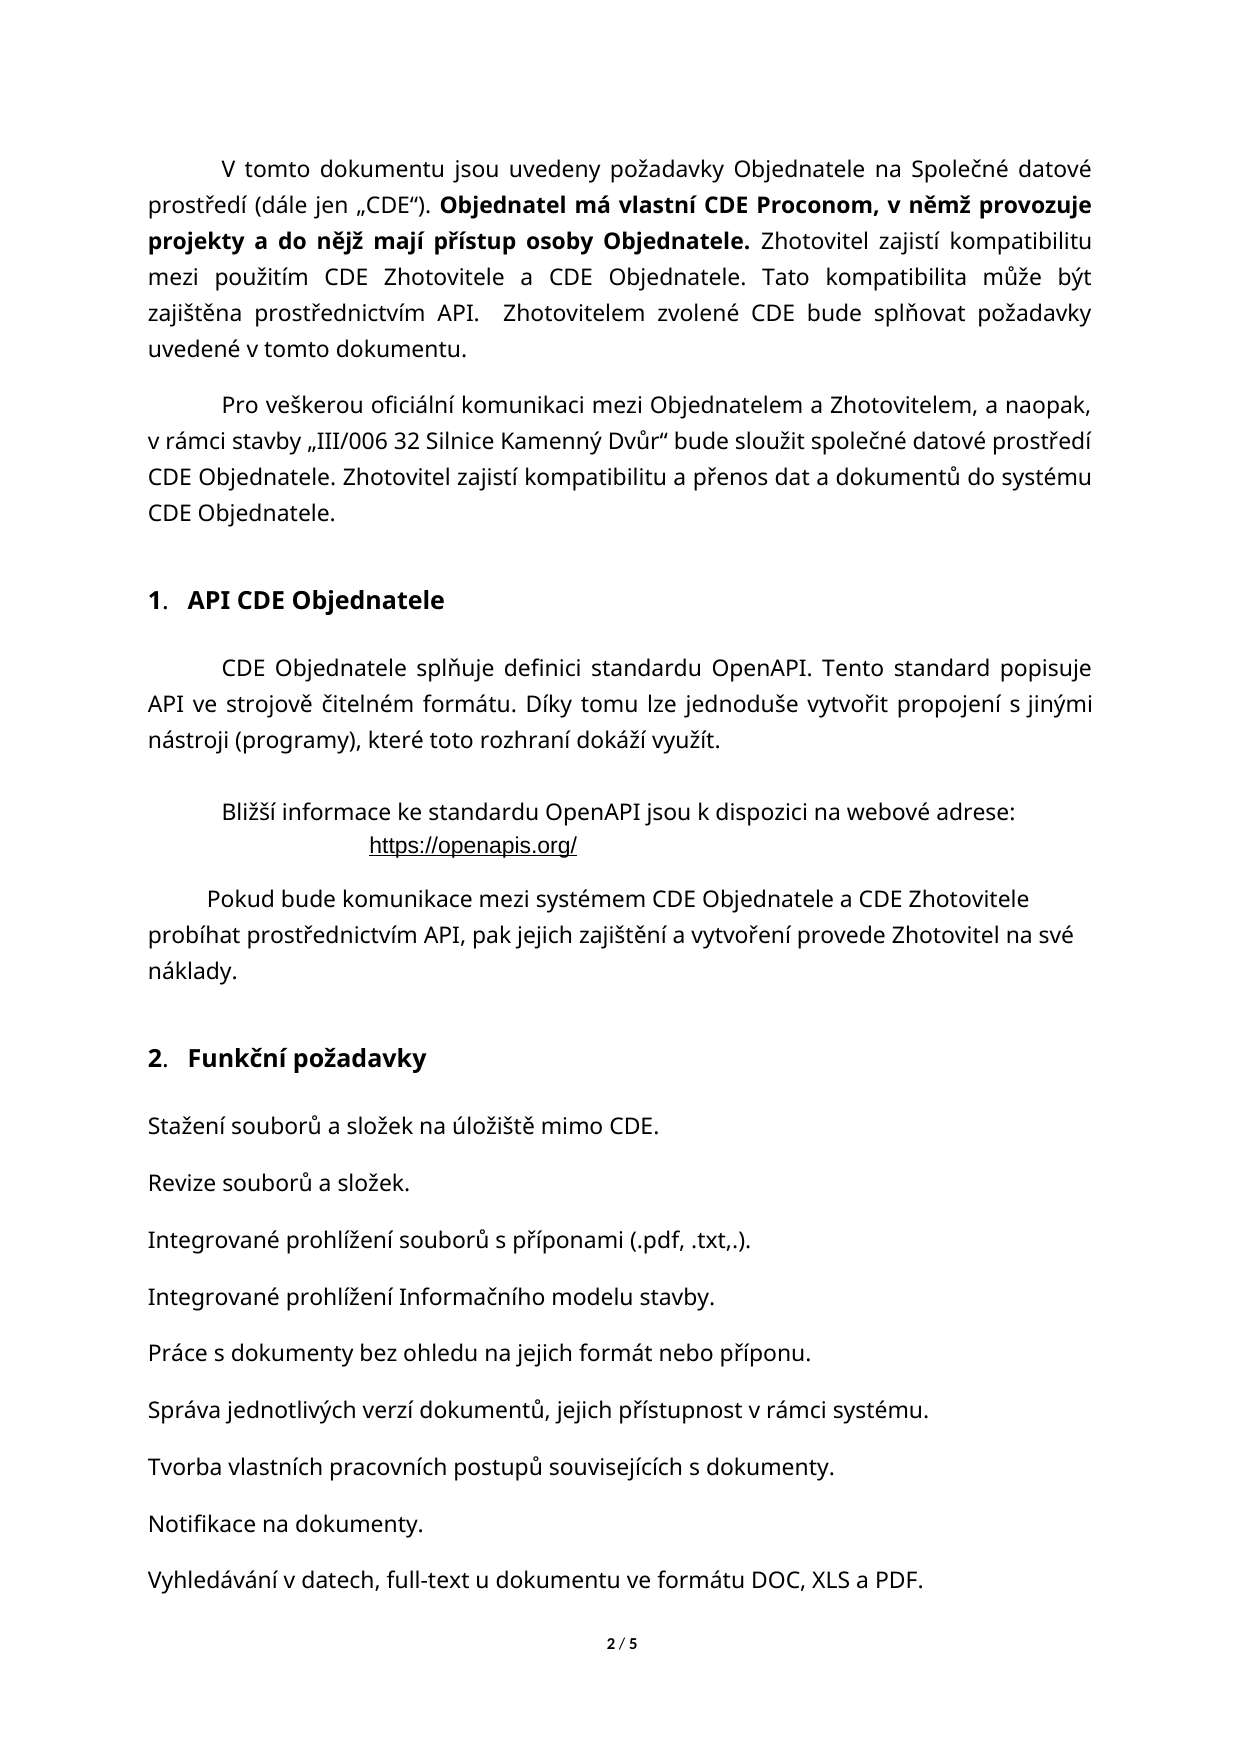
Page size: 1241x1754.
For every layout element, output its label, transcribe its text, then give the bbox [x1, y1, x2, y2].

text CDE Objednatele splňuje definici standardu OpenAPI. Tento standard popisuje API ve strojově čitelném formátu. Díky tomu lze jednoduše vytvořit propojení s jinými nástroji (programy), které toto rozhraní dokáží využít. [148, 652, 1093, 756]
text Správa jednotlivých verzí dokumentů, jejich přístupnost v rámci systému. [148, 1394, 1093, 1425]
text Tvorba vlastních pracovních postupů souvisejících s dokumenty. [148, 1451, 1093, 1482]
text Práce s dokumenty bez ohledu na jejich formát nebo příponu. [148, 1337, 1093, 1369]
text Stažení souborů a složek na úložiště mimo CDE. [148, 1110, 1093, 1142]
text Bližší informace ke standardu OpenAPI jsou k dispozici na webové adrese: [148, 796, 1093, 827]
text Pokud bude komunikace mezi systémem CDE Objednatele a CDE Zhotovitele probíhat prostřednictvím API, pak jejich zajištění a vytvoření provede Zhotovitel na své náklady. [148, 883, 1093, 986]
text Revize souborů a složek. [148, 1167, 1093, 1198]
text https://openapis.org/ [148, 832, 1093, 858]
text Integrované prohlížení souborů s příponami (.pdf, .txt,.). [148, 1224, 1093, 1255]
text Pro veškerou oficiální komunikaci mezi Objednatelem a Zhotovitelem, a naopak, v rámci stavby „III/006 32 Silnice Kamenný Dvůr“ bude sloužit společné datové prostředí CDE Objednatele. Zhotovitel zajistí kompatibilitu a přenos dat a dokumentů do systému CDE Objednatele. [148, 389, 1093, 528]
text Vyhledávání v datech, full-text u dokumentu ve formátu DOC, XLS a PDF. [148, 1564, 1093, 1596]
text V tomto dokumentu jsou uvedeny požadavky Objednatele na Společné datové prostředí (dále jen „CDE“). Objednatel má vlastní CDE Proconom, v němž provozuje projekty a do nějž mají přístup osoby Objednatele. Zhotovitel zajistí kompatibilitu mezi použitím CDE Zhotovitele a CDE Objednatele. Tato kompatibilita může být zajištěna prostřednictvím API. Zhotovitelem zvolené CDE bude splňovat požadavky uvedené v tomto dokumentu. [148, 153, 1093, 364]
subtitle 1. API CDE Objednatele [148, 583, 1093, 617]
text Integrované prohlížení Informačního modelu stavby. [148, 1281, 1093, 1312]
subtitle 2. Funkční požadavky [148, 1041, 1093, 1075]
text Notifikace na dokumenty. [148, 1508, 1093, 1539]
